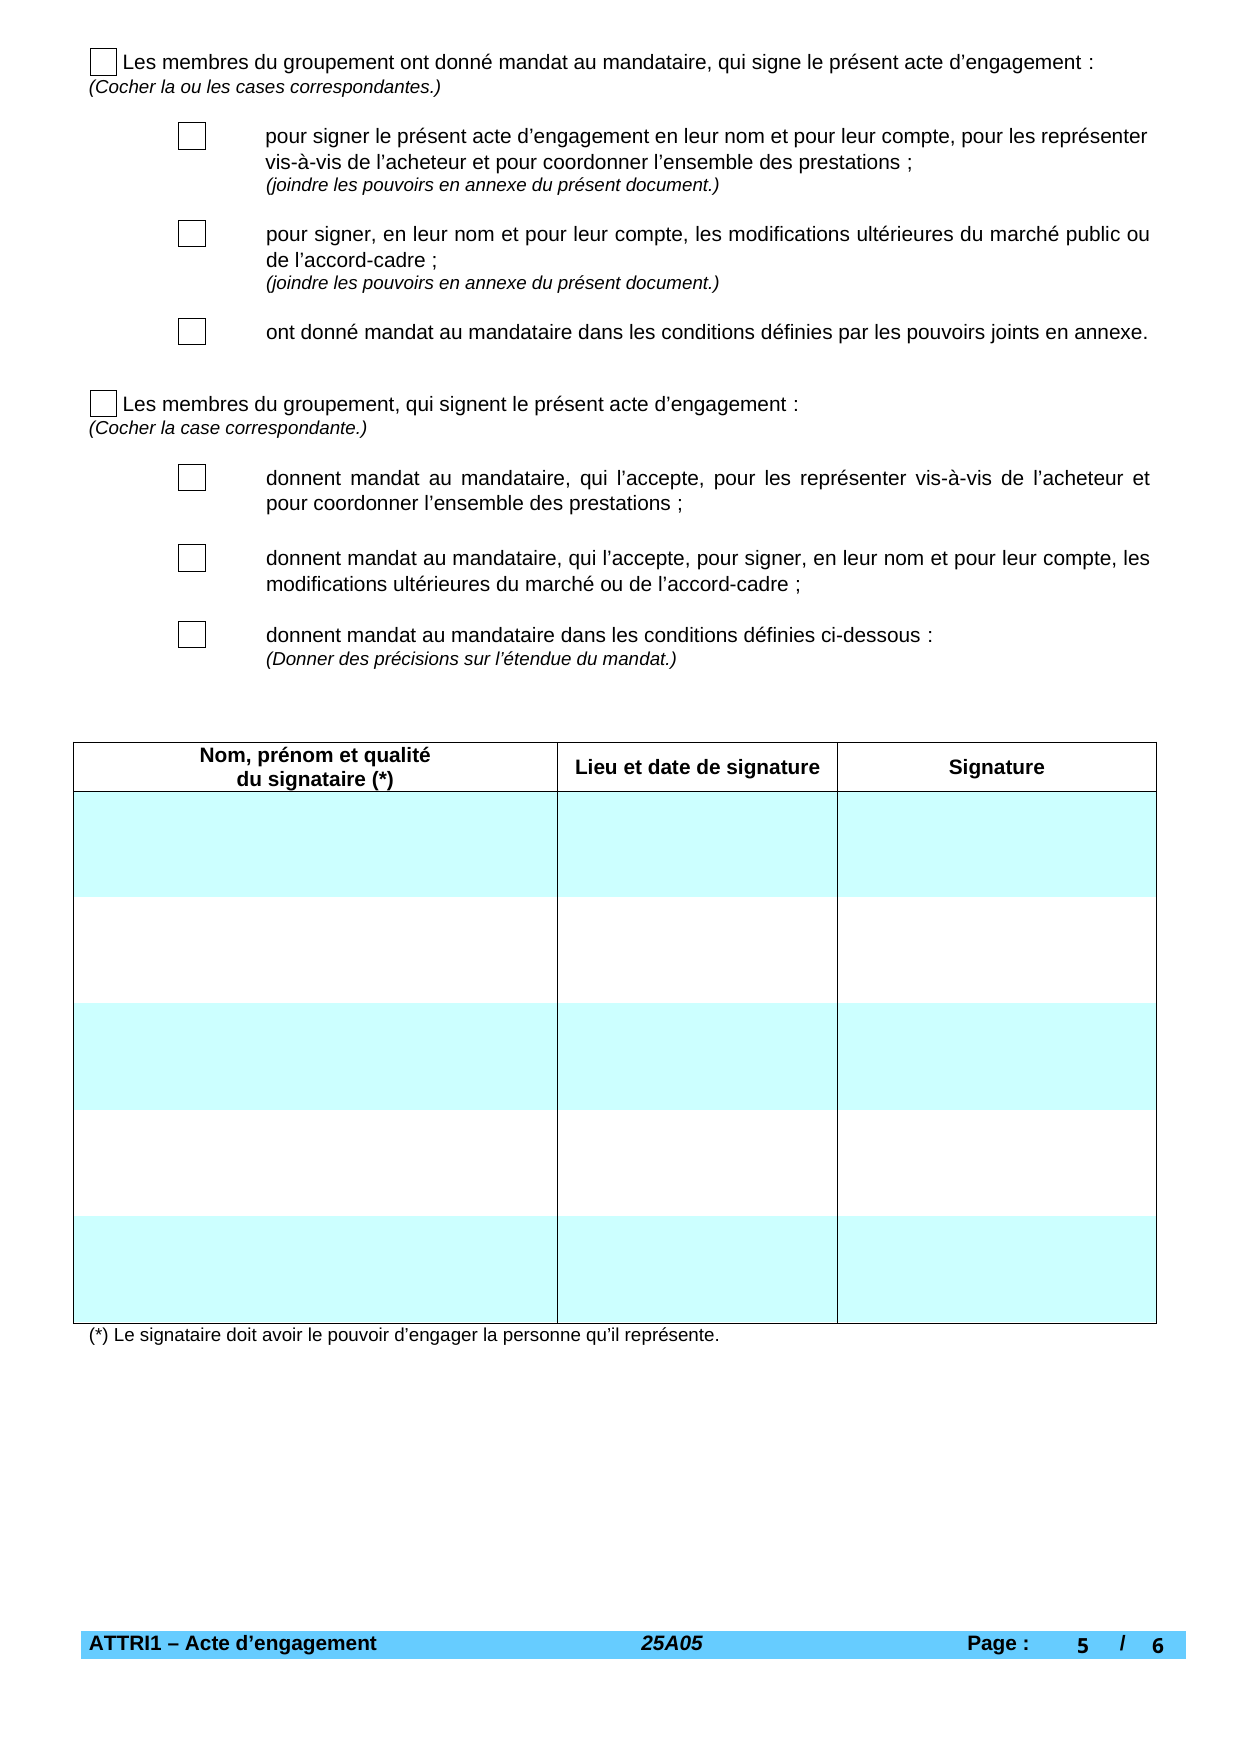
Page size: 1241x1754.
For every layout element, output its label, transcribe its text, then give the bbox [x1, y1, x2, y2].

text (Cocher la case correspondante.) [89, 417, 1152, 439]
table_cell [558, 1003, 837, 1110]
table_cell [838, 792, 1156, 897]
table_cell [838, 1110, 1156, 1216]
text donnent mandat au mandataire, qui l’accepte, pour signer, en leur nom et pour leur compte, les modifications ultérieures du marché ou de l’accord-cadre ; [177, 543, 1152, 596]
table_cell [558, 792, 837, 897]
table_header Signature [838, 743, 1156, 791]
table_cell [838, 897, 1156, 1003]
text Les membres du groupement ont donné mandat au mandataire, qui signe le présent acte d’engagement : [89, 47, 1152, 76]
table_cell [558, 1110, 837, 1216]
text donnent mandat au mandataire dans les conditions définies ci-dessous : [118, 620, 1152, 648]
text (Cocher la ou les cases correspondantes.) [89, 76, 1152, 97]
text pour signer le présent acte d’engagement en leur nom et pour leur compte, pour les représenter vis-à-vis de l’acheteur et pour coordonner l’ensemble des prestations ; [89, 121, 1152, 174]
table_cell [558, 1216, 837, 1322]
text donnent mandat au mandataire, qui l’accepte, pour les représenter vis-à-vis de l’acheteur et pour coordonner l’ensemble des prestations ; [177, 463, 1152, 515]
table_cell [838, 1003, 1156, 1110]
text (Donner des précisions sur l’étendue du mandat.) [118, 648, 1152, 670]
table_cell [558, 897, 837, 1003]
table_cell [74, 1216, 557, 1322]
table_cell [838, 1216, 1156, 1322]
table_cell [74, 1003, 557, 1110]
text ont donné mandat au mandataire dans les conditions définies par les pouvoirs joints en annexe. [118, 317, 1152, 346]
text (joindre les pouvoirs en annexe du présent document.) [89, 272, 1152, 293]
text (*) Le signataire doit avoir le pouvoir d’engager la personne qu’il représente. [89, 1324, 1152, 1345]
text pour signer, en leur nom et pour leur compte, les modifications ultérieures du marché public ou de l’accord-cadre ; [177, 219, 1152, 272]
table_cell [74, 897, 557, 1003]
text (joindre les pouvoirs en annexe du présent document.) [89, 174, 1152, 195]
table_header Nom, prénom et qualité du signataire (*) [74, 743, 557, 791]
table_cell [74, 1110, 557, 1216]
table_header Lieu et date de signature [558, 743, 837, 791]
table_cell [74, 792, 557, 897]
text Les membres du groupement, qui signent le présent acte d’engagement : [89, 389, 1152, 417]
